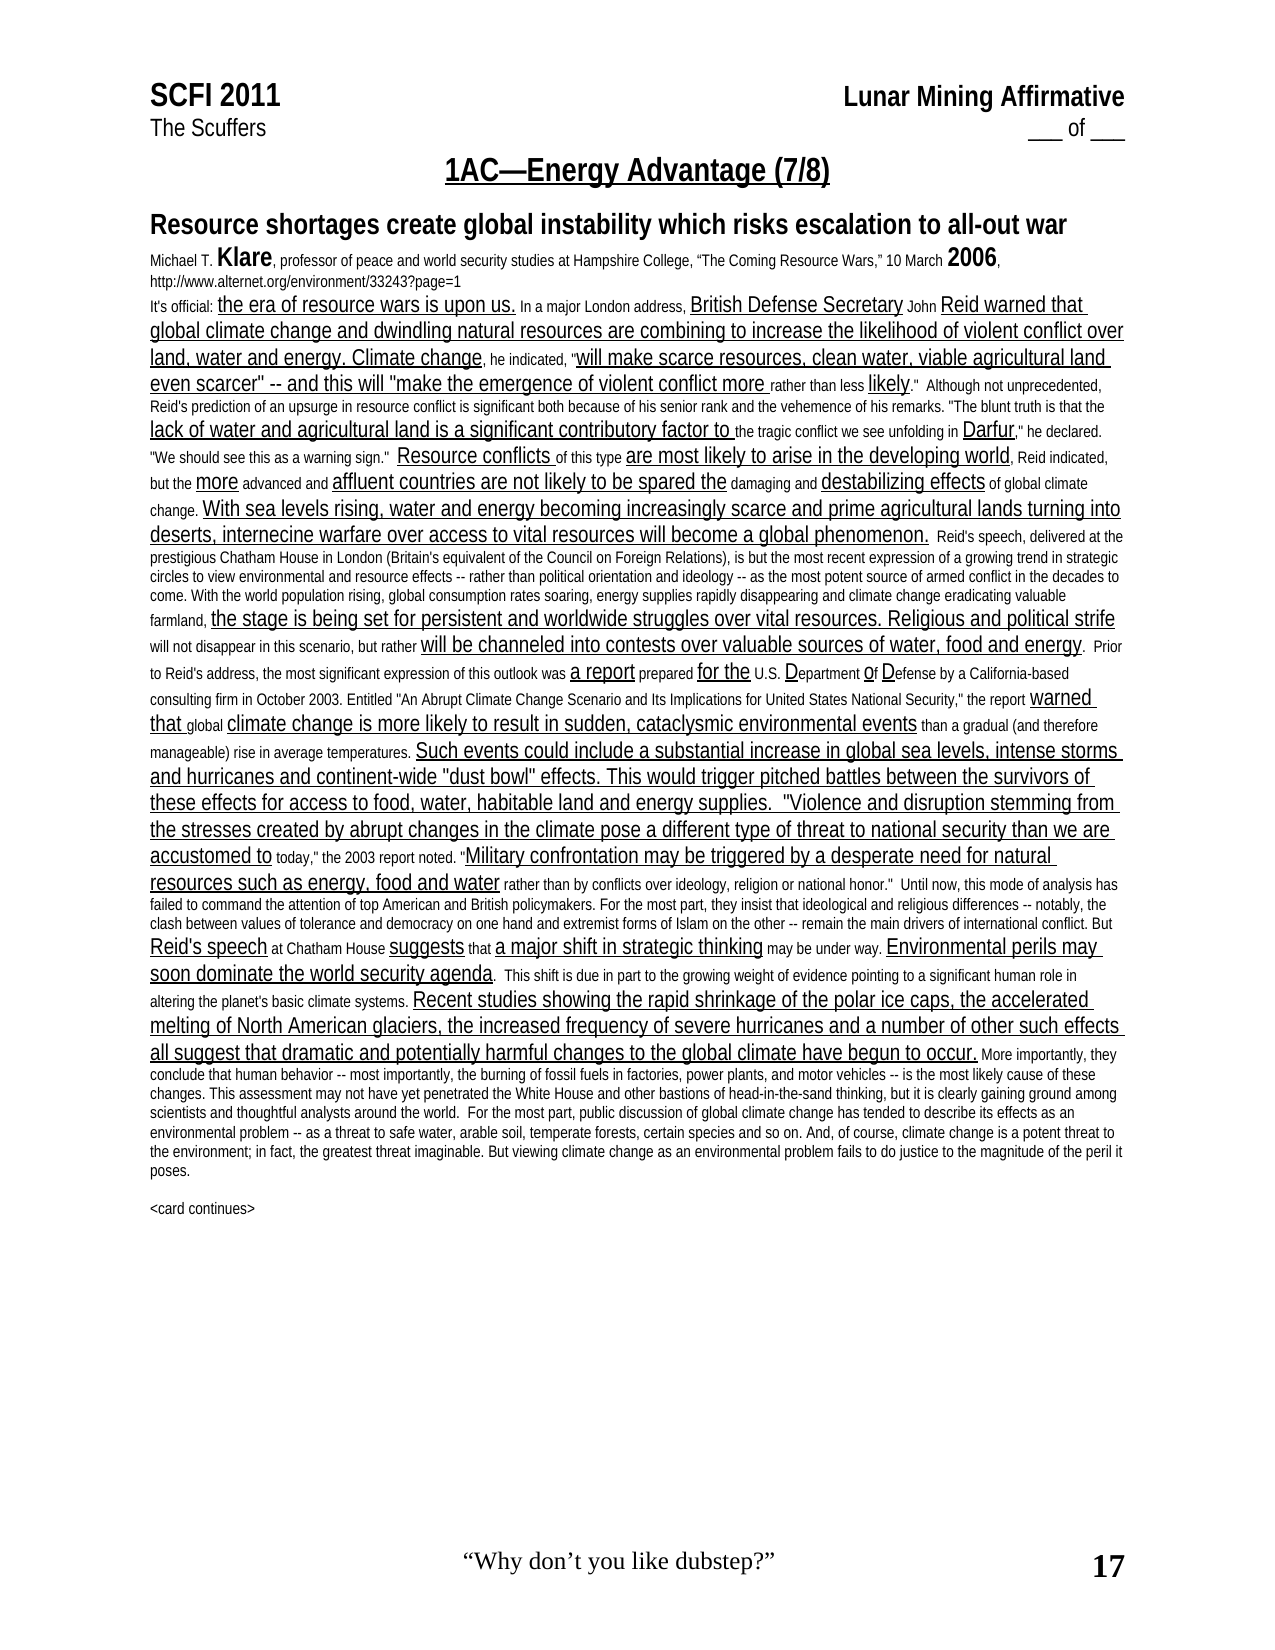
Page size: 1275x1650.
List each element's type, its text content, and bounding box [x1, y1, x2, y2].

text 1AC—Energy Advantage (7/8) [150, 150, 1125, 188]
text Resource shortages create global instability which risks escalation to all-out war [150, 207, 1125, 241]
text <card continues> [150, 1199, 1125, 1218]
text Michael T. Klare, professor of peace and world security studies at Hampshire College, “The Coming Resource Wars,” 10 March 2006, http://www.alternet.org/environment/33243?page=1 [150, 241, 1125, 291]
text It's official: the era of resource wars is upon us. In a major London address, British Defense Secretary John Reid warned that global climate change and dwindling natural resources are combining to increase the likelihood of violent conflict over land, water and energy. Climate change, he indicated, "will make scarce resources, clean water, viable agricultural land even scarcer" -- and this will "make the emergence of violent conflict more rather than less likely." Although not unprecedented, Reid's prediction of an upsurge in resource conflict is significant both because of his senior rank and the vehemence of his remarks. "The blunt truth is that the lack of water and agricultural land is a significant contributory factor to the tragic conflict we see unfolding in Darfur," he declared. "We should see this as a warning sign." Resource conflicts of this type are most likely to arise in the developing world, Reid indicated, but the more advanced and affluent countries are not likely to be spared the damaging and destabilizing effects of global climate change. With sea levels rising, water and energy becoming increasingly scarce and prime agricultural lands turning into deserts, internecine warfare over access to vital resources will become a global phenomenon. Reid's speech, delivered at the prestigious Chatham House in London (Britain's equivalent of the Council on Foreign Relations), is but the most recent expression of a growing trend in strategic circles to view environmental and resource effects -- rather than political orientation and ideology -- as the most potent source of armed conflict in the decades to come. With the world population rising, global consumption rates soaring, energy supplies rapidly disappearing and climate change eradicating valuable farmland, the stage is being set for persistent and worldwide struggles over vital resources. Religious and political strife will not disappear in this scenario, but rather will be channeled into contests over valuable sources of water, food and energy. Prior to Reid's address, the most significant expression of this outlook was a report prepared for the U.S. Department of Defense by a California-based consulting firm in October 2003. Entitled "An Abrupt Climate Change Scenario and Its Implications for United States National Security," the report warned that global climate change is more likely to result in sudden, cataclysmic environmental events than a gradual (and therefore manageable) rise in average temperatures. Such events could include a substantial increase in global sea levels, intense storms and hurricanes and continent-wide "dust bowl" effects. This would trigger pitched battles between the survivors of these effects for access to food, water, habitable land and energy supplies. "Violence and disruption stemming from the stresses created by abrupt changes in the climate pose a different type of threat to national security than we are accustomed to today," the 2003 report noted. "Military confrontation may be triggered by a desperate need for natural resources such as energy, food and water rather than by conflicts over ideology, religion or national honor." Until now, this mode of analysis has failed to command the attention of top American and British policymakers. For the most part, they insist that ideological and religious differences -- notably, the clash between values of tolerance and democracy on one hand and extremist forms of Islam on the other -- remain the main drivers of international conflict. But Reid's speech at Chatham House suggests that a major shift in strategic thinking may be under way. Environmental perils may soon dominate the world security agenda. This shift is due in part to the growing weight of evidence pointing to a significant human role in altering the planet's basic climate systems. Recent studies showing the rapid shrinkage of the polar ice caps, the accelerated melting of North American glaciers, the increased frequency of severe hurricanes and a number of other such effects all suggest that dramatic and potentially harmful changes to the global climate have begun to occur. More importantly, they conclude that human behavior -- most importantly, the burning of fossil fuels in factories, power plants, and motor vehicles -- is the most likely cause of these changes. This assessment may not have yet penetrated the White House and other bastions of head-in-the-sand thinking, but it is clearly gaining ground among scientists and thoughtful analysts around the world. For the most part, public discussion of global climate change has tended to describe its effects as an environmental problem -- as a threat to safe water, arable soil, temperate forests, certain species and so on. And, of course, climate change is a potent threat to the environment; in fact, the greatest threat imaginable. But viewing climate change as an environmental problem fails to do justice to the magnitude of the peril it poses. [150, 291, 1125, 1035]
